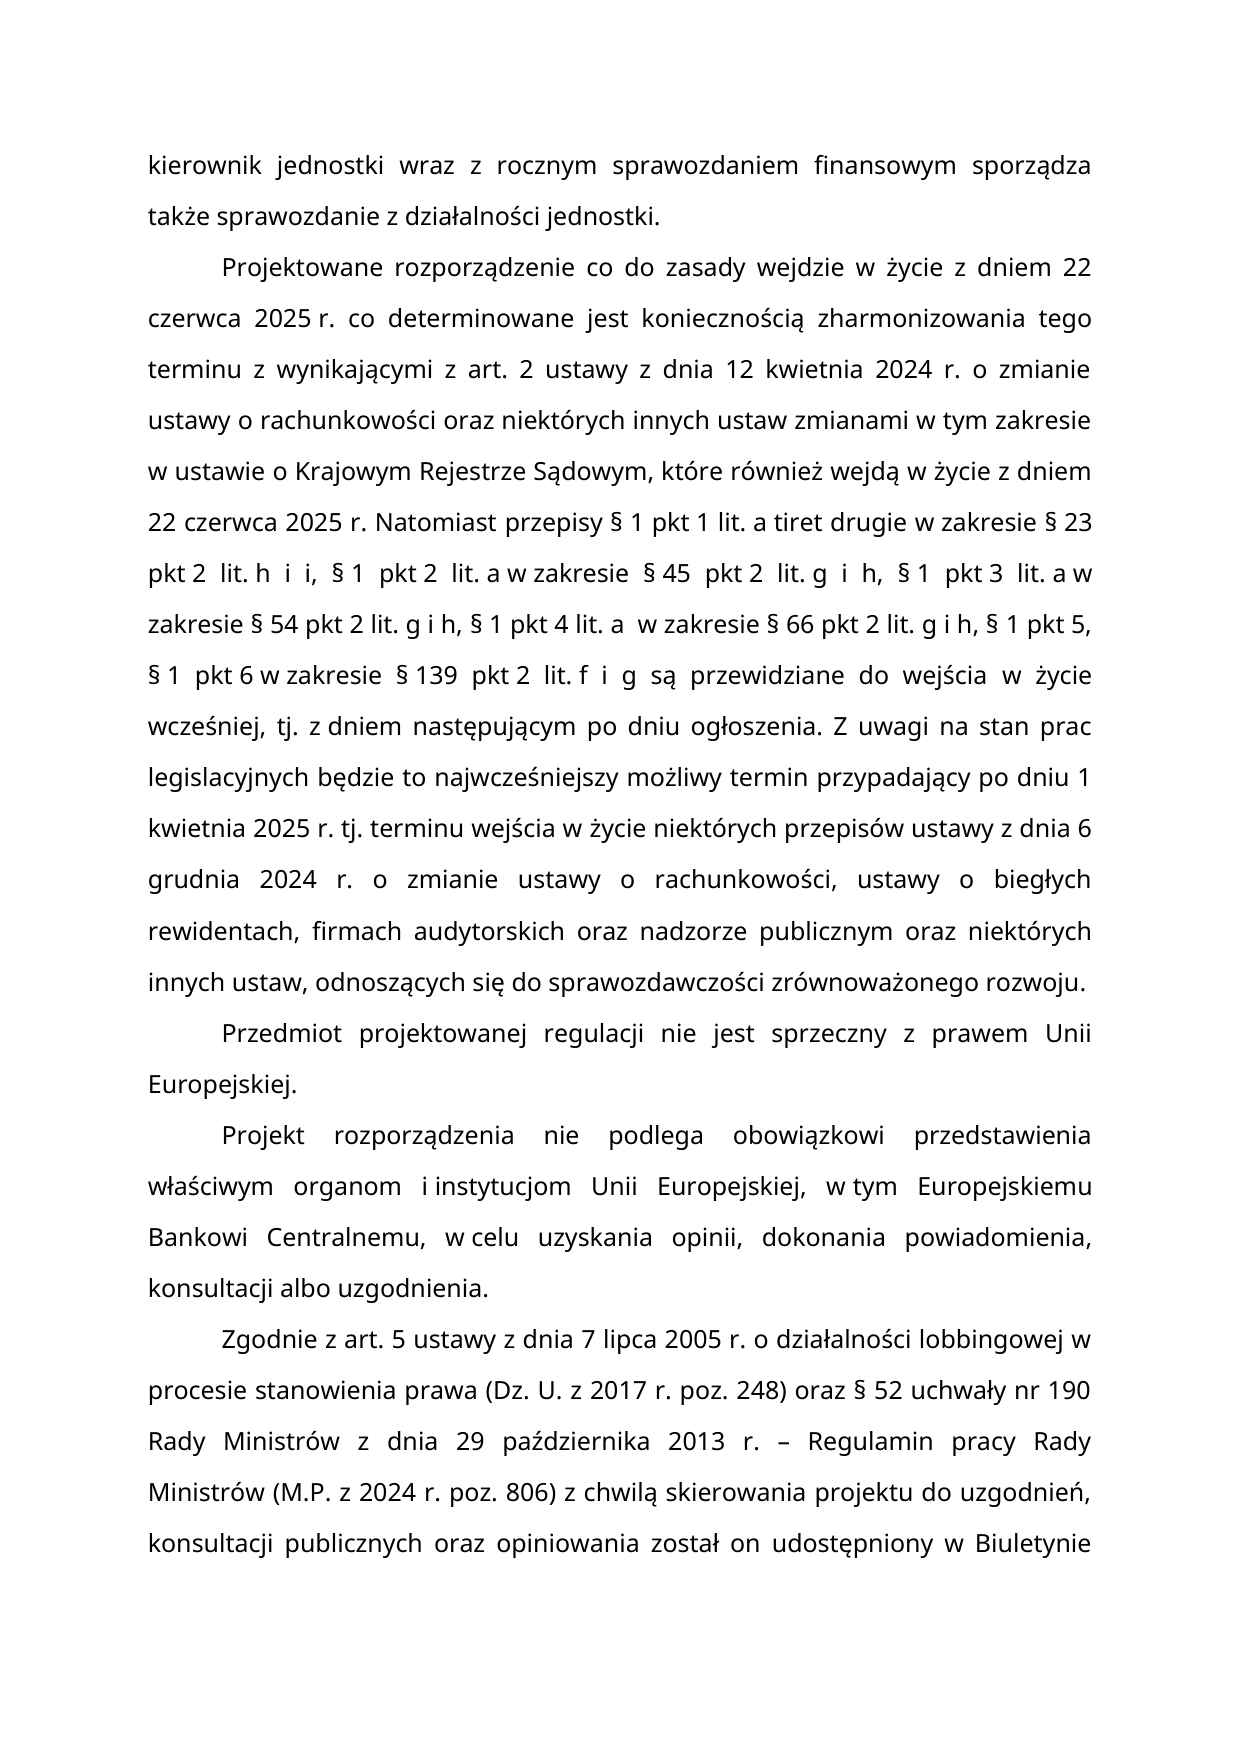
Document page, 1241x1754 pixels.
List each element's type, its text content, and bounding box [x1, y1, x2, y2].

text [148, 148, 1093, 233]
text Projekt rozporządzenia nie podlega obowiązkowi przedstawienia właściwym organom i instytucjom Unii Europejskiej, w tym Europejskiemu Bankowi Centralnemu, w celu uzyskania opinii, dokonania powiadomienia, konsultacji albo uzgodnienia. [148, 1117, 1093, 1304]
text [148, 1322, 1093, 1560]
text Przedmiot projektowanej regulacji nie jest sprzeczny z prawem Unii Europejskiej. [148, 1015, 1093, 1100]
text Projektowane rozporządzenie co do zasady wejdzie w życie z dniem 22 czerwca 2025 r. co determinowane jest koniecznością zharmonizowania tego terminu z wynikającymi z art. 2 ustawy z dnia 12 kwietnia 2024 r. o zmianie ustawy o rachunkowości oraz niektórych innych ustaw zmianami w tym zakresie w ustawie o Krajowym Rejestrze Sądowym, które również wejdą w życie z dniem 22 czerwca 2025 r. Natomiast przepisy § 1 pkt 1 lit. a tiret drugie w zakresie § 23 pkt 2 lit. h i i, § 1 pkt 2 lit. a w zakresie § 45 pkt 2 lit. g i h, § 1 pkt 3 lit. a w zakresie § 54 pkt 2 lit. g i h, § 1 pkt 4 lit. a w zakresie § 66 pkt 2 lit. g i h, § 1 pkt 5, § 1 pkt 6 w zakresie § 139 pkt 2 lit. f i g są przewidziane do wejścia w życie wcześniej, tj. z dniem następującym po dniu ogłoszenia. Z uwagi na stan prac legislacyjnych będzie to najwcześniejszy możliwy termin przypadający po dniu 1 kwietnia 2025 r. tj. terminu wejścia w życie niektórych przepisów ustawy z dnia 6 grudnia 2024 r. o zmianie ustawy o rachunkowości, ustawy o biegłych rewidentach, firmach audytorskich oraz nadzorze publicznym oraz niektórych innych ustaw, odnoszących się do sprawozdawczości zrównoważonego rozwoju. [148, 250, 1093, 998]
